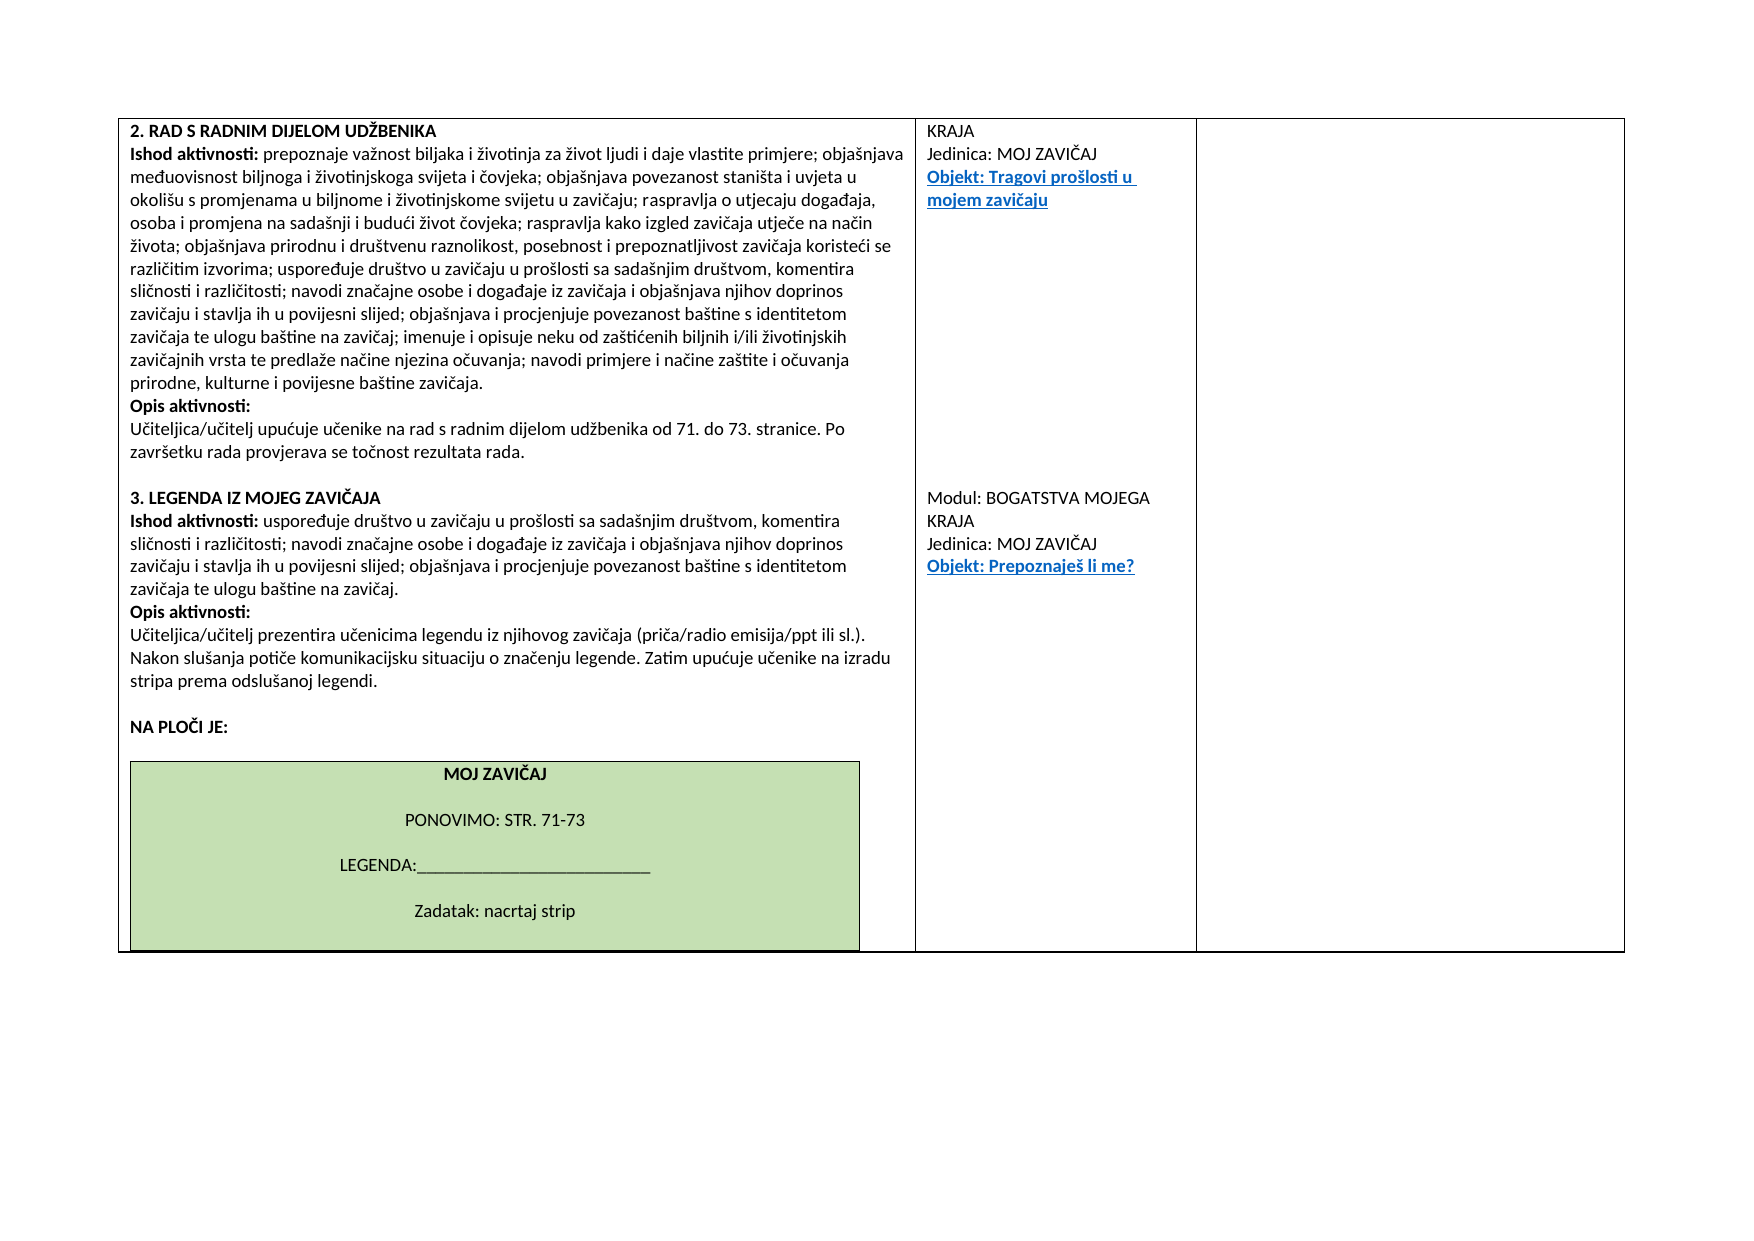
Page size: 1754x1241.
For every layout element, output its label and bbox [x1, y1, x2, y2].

table_cell [1197, 119, 1624, 951]
table_cell [916, 119, 1196, 951]
table_cell [119, 119, 915, 951]
